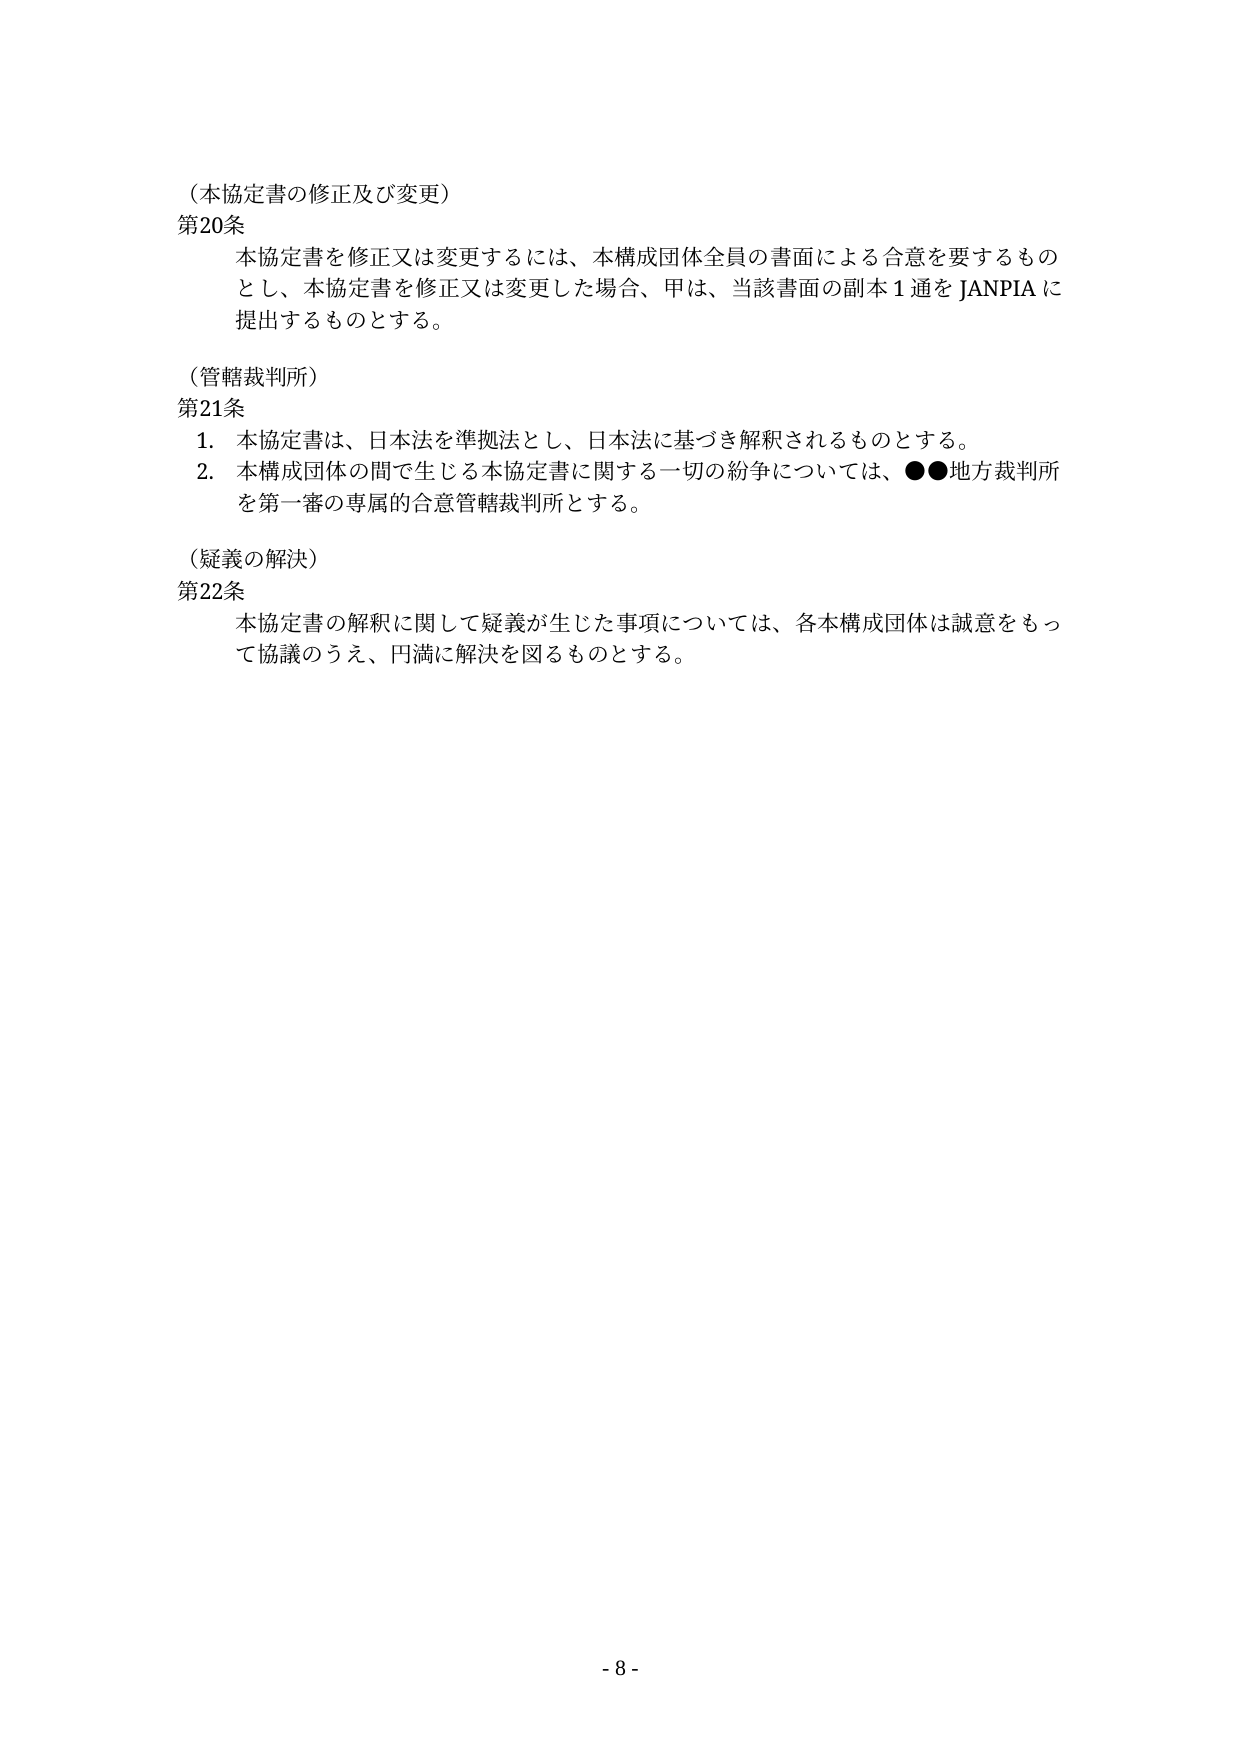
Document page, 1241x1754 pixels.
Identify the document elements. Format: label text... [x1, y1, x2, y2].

text （本協定書の修正及び変更） [177, 177, 1063, 209]
text 2. 本構成団体の間で生じる本協定書に関する一切の紛争については、●●地方裁判所を第一審の専属的合意管轄裁判所とする。 [196, 454, 1063, 517]
text （管轄裁判所） [177, 360, 1063, 391]
text 本協定書の解釈に関して疑義が生じた事項については、各本構成団体は誠意をもって協議のうえ、円満に解決を図るものとする。 [235, 606, 1063, 669]
text 1. 本協定書は、日本法を準拠法とし、日本法に基づき解釈されるものとする。 [196, 423, 1063, 454]
text 本協定書を修正又は変更するには、本構成団体全員の書面による合意を要するものとし、本協定書を修正又は変更した場合、甲は、当該書面の副本1通をJANPIAに提出するものとする。 [235, 240, 1063, 335]
text （疑義の解決） [177, 543, 1063, 574]
